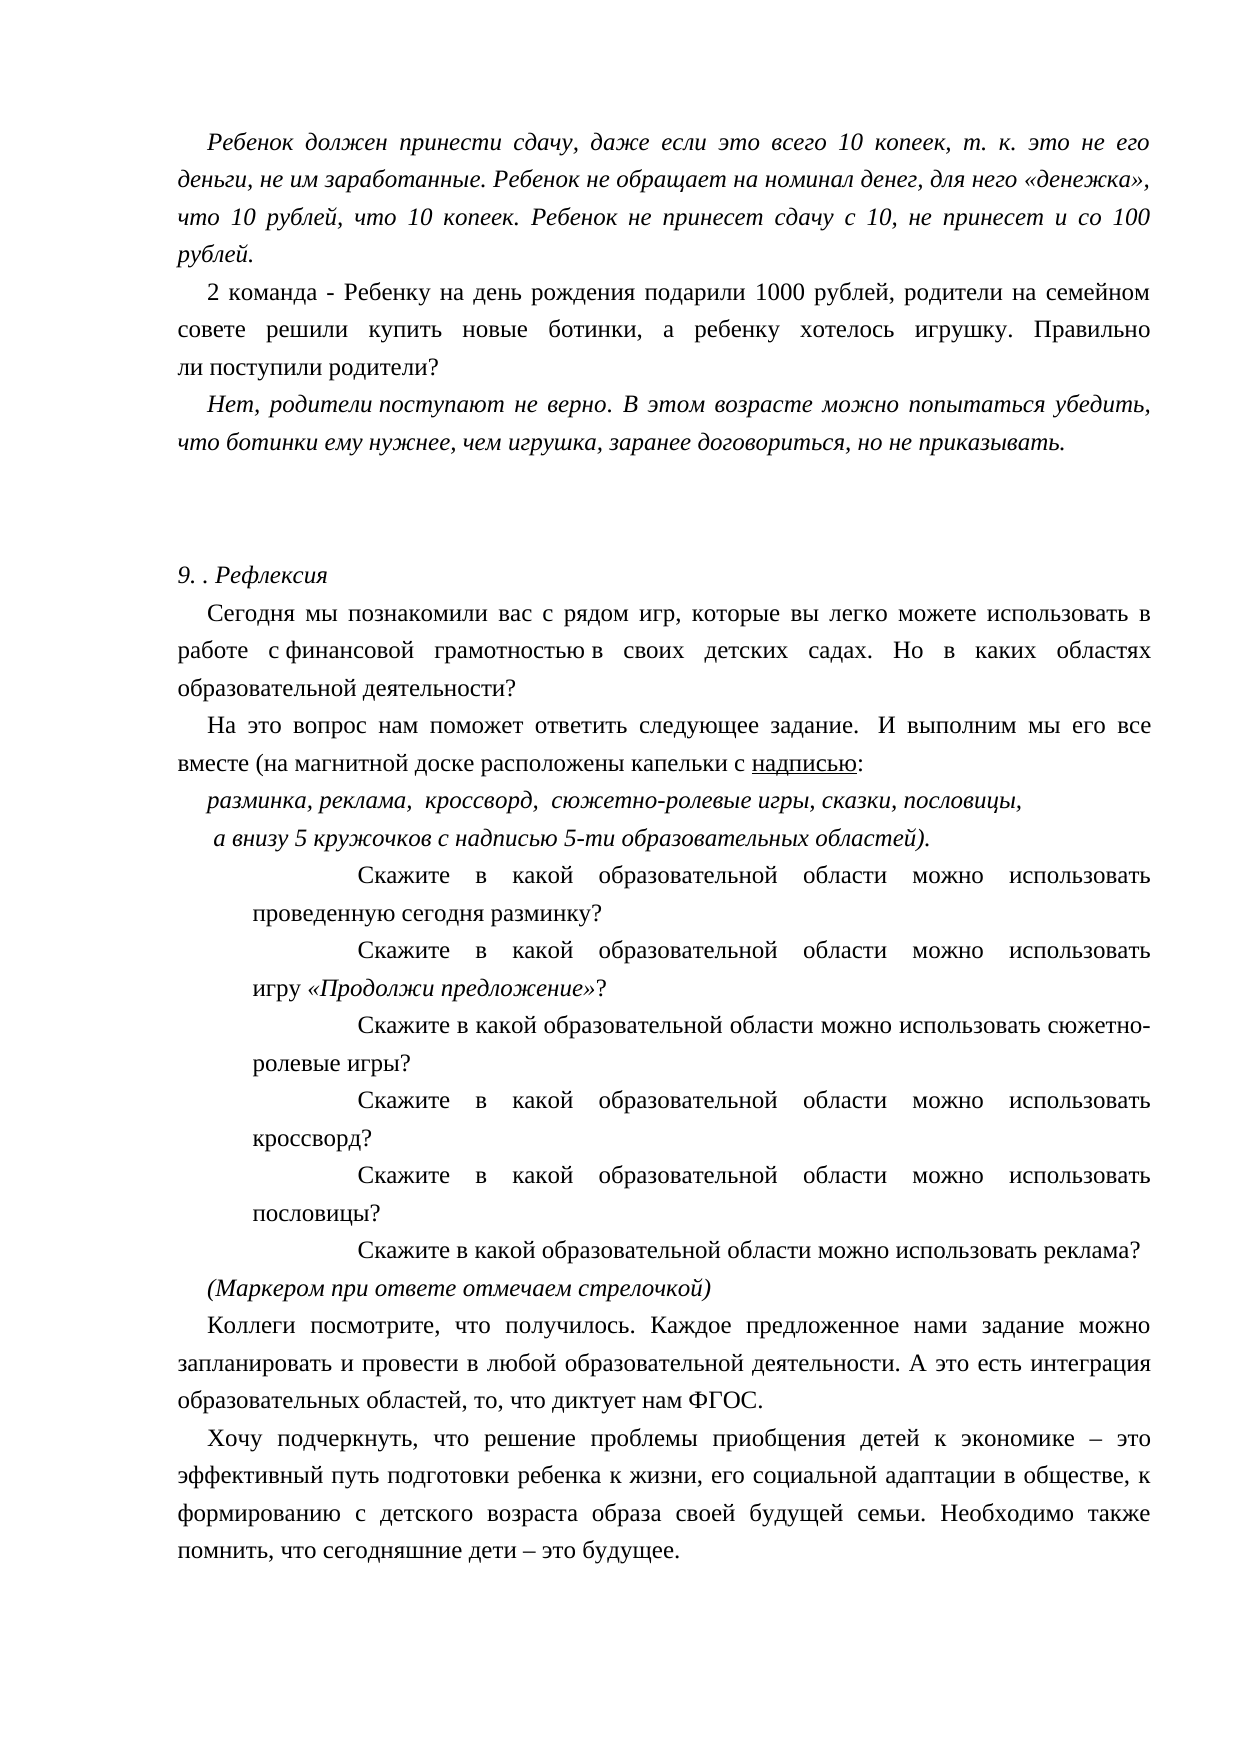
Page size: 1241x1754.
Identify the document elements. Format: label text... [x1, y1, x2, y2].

text Хочу подчеркнуть, что решение проблемы приобщения детей к экономике – это эффективный путь подготовки ребенка к жизни, его социальной адаптации в обществе, к формированию с детского возраста образа своей будущей семьи. Необходимо также помнить, что сегодняшние дети – это будущее. [177, 1414, 1152, 1564]
text  Скажите в какой образовательной области можно использовать сюжетно-ролевые игры? [252, 1001, 1152, 1076]
text 9. . Рефлексия [177, 551, 1152, 589]
text Ребенок должен принести сдачу, даже если это всего 10 копеек, т. к. это не его деньги, не им заработанные. Ребенок не обращает на номинал денег, для него «денежка», что 10 рублей, что 10 копеек. Ребенок не принесет сдачу с 10, не принесет и со 100 рублей. [177, 118, 1152, 164]
text  Скажите в какой образовательной области можно использовать пословицы? [252, 1151, 1152, 1226]
text (Маркером при ответе отмечаем стрелочкой) [177, 1264, 1152, 1301]
text  Скажите в какой образовательной области можно использовать проведенную сегодня разминку? [252, 851, 1152, 926]
text  Скажите в какой образовательной области можно использовать игру «Продолжи предложение»? [252, 926, 1152, 1001]
text  Скажите в какой образовательной области можно использовать кроссворд? [252, 1076, 1152, 1151]
text 2 команда - Ребенку на день рождения подарили 1000 рублей, родители на семейном совете решили купить новые ботинки, а ребенку хотелось игрушку. Правильно ли поступили родители? [177, 268, 1152, 381]
text Сегодня мы познакомили вас с рядом игр, которые вы легко можете использовать в работе с финансовой грамотностью в своих детских садах. Но в каких областях образовательной деятельности? [177, 589, 1152, 701]
text На это вопрос нам поможет ответить следующее задание. И выполним мы его все вместе (на магнитной доске расположены капельки с надписью: [177, 701, 1152, 776]
text а внизу 5 кружочков с надписью 5-ти образовательных областей). [177, 814, 1152, 851]
text Нет, родители поступают не верно. В этом возрасте можно попытаться убедить, что ботинки ему нужнее, чем игрушка, заранее договориться, но не приказывать. [177, 381, 1152, 456]
text разминка, реклама, кроссворд, сюжетно-ролевые игры, сказки, пословицы, [177, 776, 1152, 814]
text Ребенок должен принести сдачу, даже если это всего 10 копеек, т. к. это не его деньги, не им заработанные. Ребенок не обращает на номинал денег, для него «денежка», что 10 рублей, что 10 копеек. Ребенок не принесет сдачу с 10, не принесет и со 100 рублей. [177, 231, 1152, 268]
text  Скажите в какой образовательной области можно использовать реклама? [252, 1226, 1152, 1264]
text Коллеги посмотрите, что получилось. Каждое предложенное нами задание можно запланировать и провести в любой образовательной деятельности. А это есть интеграция образовательных областей, то, что диктует нам ФГОС. [177, 1301, 1152, 1414]
